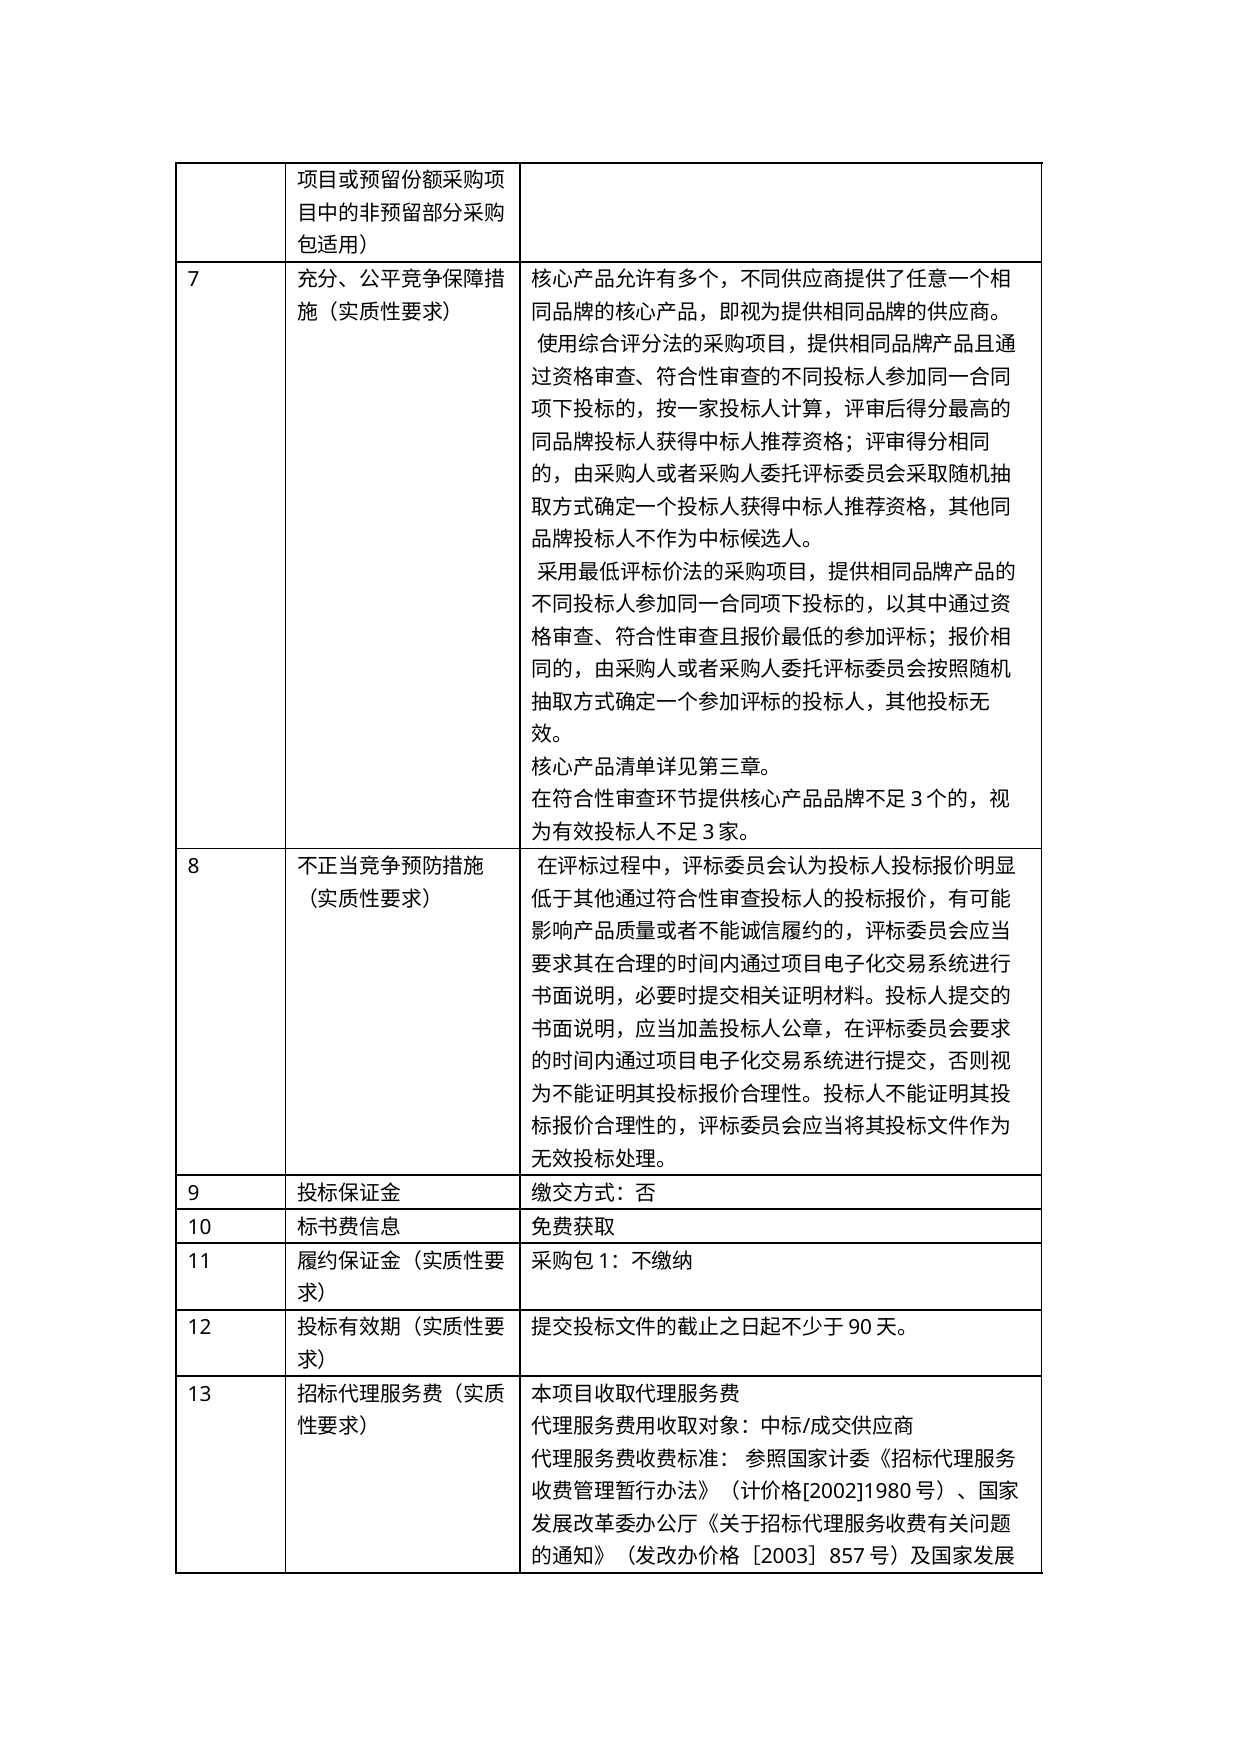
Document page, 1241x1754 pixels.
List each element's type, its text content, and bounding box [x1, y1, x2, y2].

table_cell 6 [177, 164, 285, 261]
table_cell 招标代理服务费（实质性要求） [286, 1377, 519, 1572]
table_cell 免费获取 [521, 1210, 1041, 1242]
table_cell 投标有效期（实质性要求） [286, 1311, 519, 1375]
table_cell 采购包1：不缴纳 [521, 1244, 1041, 1309]
table_cell 不正当竞争预防措施（实质性要求） [286, 849, 519, 1174]
table_cell 标书费信息 [286, 1210, 519, 1242]
table_cell 履约保证金（实质性要求） [286, 1244, 519, 1309]
table_cell 7 [177, 263, 285, 848]
table_cell 投标保证金 [286, 1176, 519, 1208]
table_cell 充分、公平竞争保障措施（实质性要求） [286, 263, 519, 848]
table_cell 13 [177, 1377, 285, 1572]
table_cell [521, 164, 1041, 261]
table_cell 9 [177, 1176, 285, 1208]
table_cell 12 [177, 1311, 285, 1375]
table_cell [286, 164, 519, 261]
table_cell 提交投标文件的截止之日起不少于90天。 [521, 1311, 1041, 1375]
table_cell 在评标过程中，评标委员会认为投标人投标报价明显低于其他通过符合性审查投标人的投标报价，有可能影响产品质量或者不能诚信履约的，评标委员会应当要求其在合理的时间内通过项目电子化交易系统进行书面说明，必要时提交相关证明材料。投标人提交的书面说明，应当加盖投标人公章，在评标委员会要求的时间内通过项目电子化交易系统进行提交，否则视为不能证明其投标报价合理性。投标人不能证明其投标报价合理性的，评标委员会应当将其投标文件作为无效投标处理。 [521, 849, 1041, 1174]
table_cell 8 [177, 849, 285, 1174]
table_cell 缴交方式：否 [521, 1176, 1041, 1208]
table_cell 11 [177, 1244, 285, 1309]
table_cell 核心产品允许有多个，不同供应商提供了任意一个相同品牌的核心产品，即视为提供相同品牌的供应商。 使用综合评分法的采购项目，提供相同品牌产品且通过资格审查、符合性审查的不同投标人参加同一合同项下投标的，按一家投标人计算，评审后得分最高的同品牌投标人获得中标人推荐资格；评审得分相同的，由采购人或者采购人委托评标委员会采取随机抽取方式确定一个投标人获得中标人推荐资格，其他同品牌投标人不作为中标候选人。 采用最低评标价法的采购项目，提供相同品牌产品的不同投标人参加同一合同项下投标的，以其中通过资格审查、符合性审查且报价最低的参加评标；报价相同的，由采购人或者采购人委托评标委员会按照随机抽取方式确定一个参加评标的投标人，其他投标无效。 核心产品清单详见第三章。 在符合性审查环节提供核心产品品牌不足3个的，视为有效投标人不足3家。 [521, 263, 1041, 848]
table_cell 10 [177, 1210, 285, 1242]
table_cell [521, 1377, 1041, 1572]
